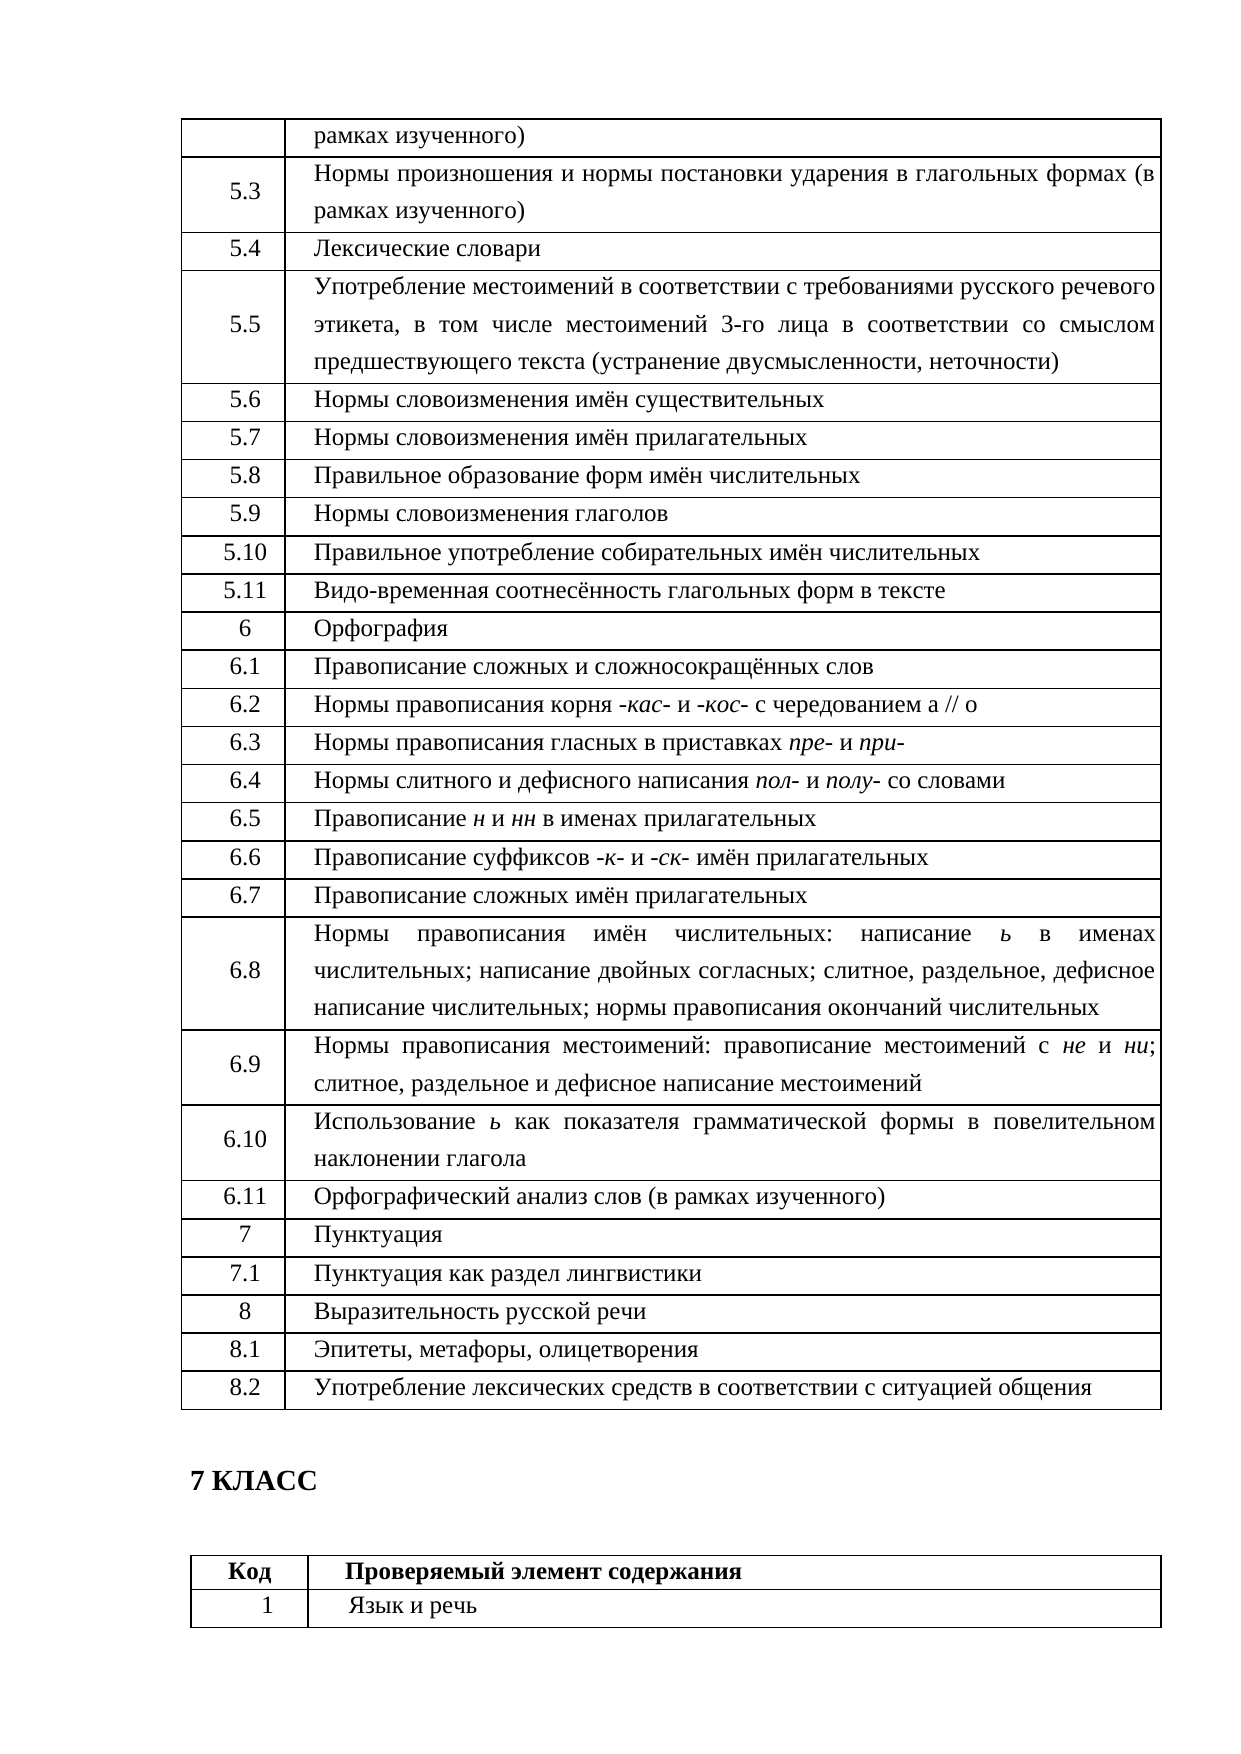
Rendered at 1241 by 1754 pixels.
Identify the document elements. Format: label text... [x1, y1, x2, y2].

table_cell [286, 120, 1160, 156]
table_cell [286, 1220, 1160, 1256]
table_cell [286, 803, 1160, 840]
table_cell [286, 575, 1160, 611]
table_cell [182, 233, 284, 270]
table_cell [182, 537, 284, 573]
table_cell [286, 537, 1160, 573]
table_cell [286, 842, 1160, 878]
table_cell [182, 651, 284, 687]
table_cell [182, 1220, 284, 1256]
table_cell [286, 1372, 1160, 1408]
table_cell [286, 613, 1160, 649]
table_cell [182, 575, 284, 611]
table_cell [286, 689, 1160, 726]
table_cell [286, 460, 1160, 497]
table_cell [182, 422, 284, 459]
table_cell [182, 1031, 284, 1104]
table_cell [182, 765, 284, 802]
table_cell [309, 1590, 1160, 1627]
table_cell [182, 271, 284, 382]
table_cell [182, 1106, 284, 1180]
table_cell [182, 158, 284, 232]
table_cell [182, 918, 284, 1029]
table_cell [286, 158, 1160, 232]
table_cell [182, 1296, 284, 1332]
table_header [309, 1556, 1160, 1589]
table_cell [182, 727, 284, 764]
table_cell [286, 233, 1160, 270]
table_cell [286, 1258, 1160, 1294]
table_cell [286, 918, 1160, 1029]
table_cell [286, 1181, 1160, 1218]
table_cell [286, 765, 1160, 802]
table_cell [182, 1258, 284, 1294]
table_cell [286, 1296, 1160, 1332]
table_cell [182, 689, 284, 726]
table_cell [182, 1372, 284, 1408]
text 7 КЛАСС [190, 1463, 1152, 1497]
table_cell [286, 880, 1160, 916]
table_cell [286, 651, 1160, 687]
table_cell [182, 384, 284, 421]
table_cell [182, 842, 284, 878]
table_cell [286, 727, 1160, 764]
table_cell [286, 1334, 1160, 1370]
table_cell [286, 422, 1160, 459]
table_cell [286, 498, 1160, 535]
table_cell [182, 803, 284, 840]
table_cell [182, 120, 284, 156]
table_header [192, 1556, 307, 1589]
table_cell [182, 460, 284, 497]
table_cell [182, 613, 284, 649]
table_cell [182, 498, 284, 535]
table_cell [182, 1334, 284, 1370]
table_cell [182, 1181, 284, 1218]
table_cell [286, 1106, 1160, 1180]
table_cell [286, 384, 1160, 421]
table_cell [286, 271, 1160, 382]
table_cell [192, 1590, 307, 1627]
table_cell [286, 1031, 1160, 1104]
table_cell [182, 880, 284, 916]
